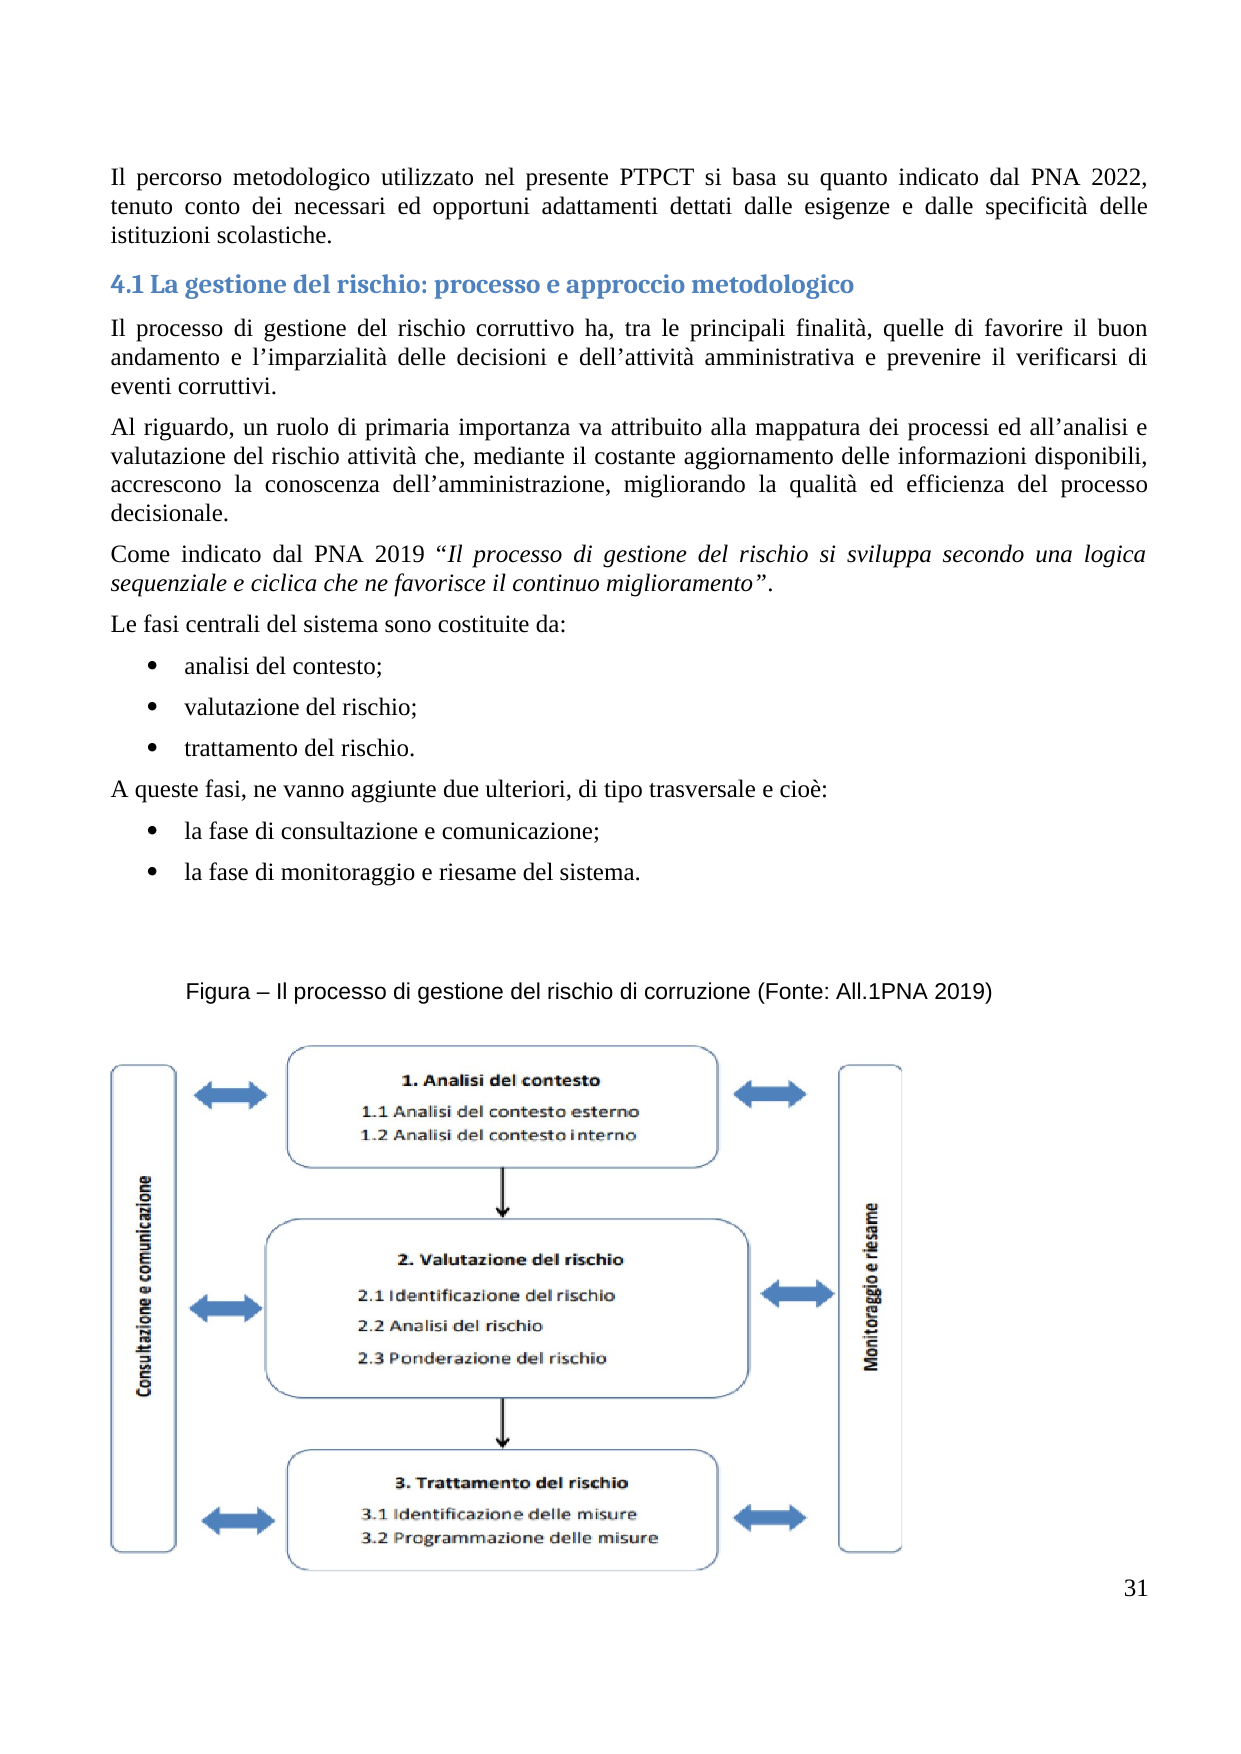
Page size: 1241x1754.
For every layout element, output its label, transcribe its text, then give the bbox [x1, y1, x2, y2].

list valutazione del rischio; [148, 692, 1149, 721]
text Figura – Il processo di gestione del rischio di corruzione (Fonte: All.1PNA 2019) [185, 978, 1149, 1005]
text A queste fasi, ne vanno aggiunte due ulteriori, di tipo trasversale e cioè: [110, 774, 1149, 803]
text 4.1 La gestione del rischio: processo e approccio metodologico [110, 269, 1148, 301]
list analisi del contesto; [148, 651, 1149, 679]
text Al riguardo, un ruolo di primaria importanza va attribuito alla mappatura dei processi ed all’analisi e valutazione del rischio attività che, mediante il costante aggiornamento delle informazioni disponibili, accrescono la conoscenza dell’amministrazione, migliorando la qualità ed efficienza del processo decisionale. [110, 412, 1149, 527]
text Le fasi centrali del sistema sono costituite da: [110, 609, 1149, 638]
list la fase di consultazione e comunicazione; [148, 816, 1149, 844]
text Come indicato dal PNA 2019 “Il processo di gestione del rischio si sviluppa secondo una logica sequenziale e ciclica che ne favorisce il continuo miglioramento”. [110, 539, 1149, 597]
picture [110, 1045, 903, 1572]
list la fase di monitoraggio e riesame del sistema. [148, 857, 1149, 886]
list trattamento del rischio. [148, 733, 1149, 762]
text Il percorso metodologico utilizzato nel presente PTPCT si basa su quanto indicato dal PNA 2022, tenuto conto dei necessari ed opportuni adattamenti dettati dalle esigenze e dalle specificità delle istituzioni scolastiche. [110, 162, 1149, 249]
text Il processo di gestione del rischio corruttivo ha, tra le principali finalità, quelle di favorire il buon andamento e l’imparzialità delle decisioni e dell’attività amministrativa e prevenire il verificarsi di eventi corruttivi. [110, 313, 1149, 399]
